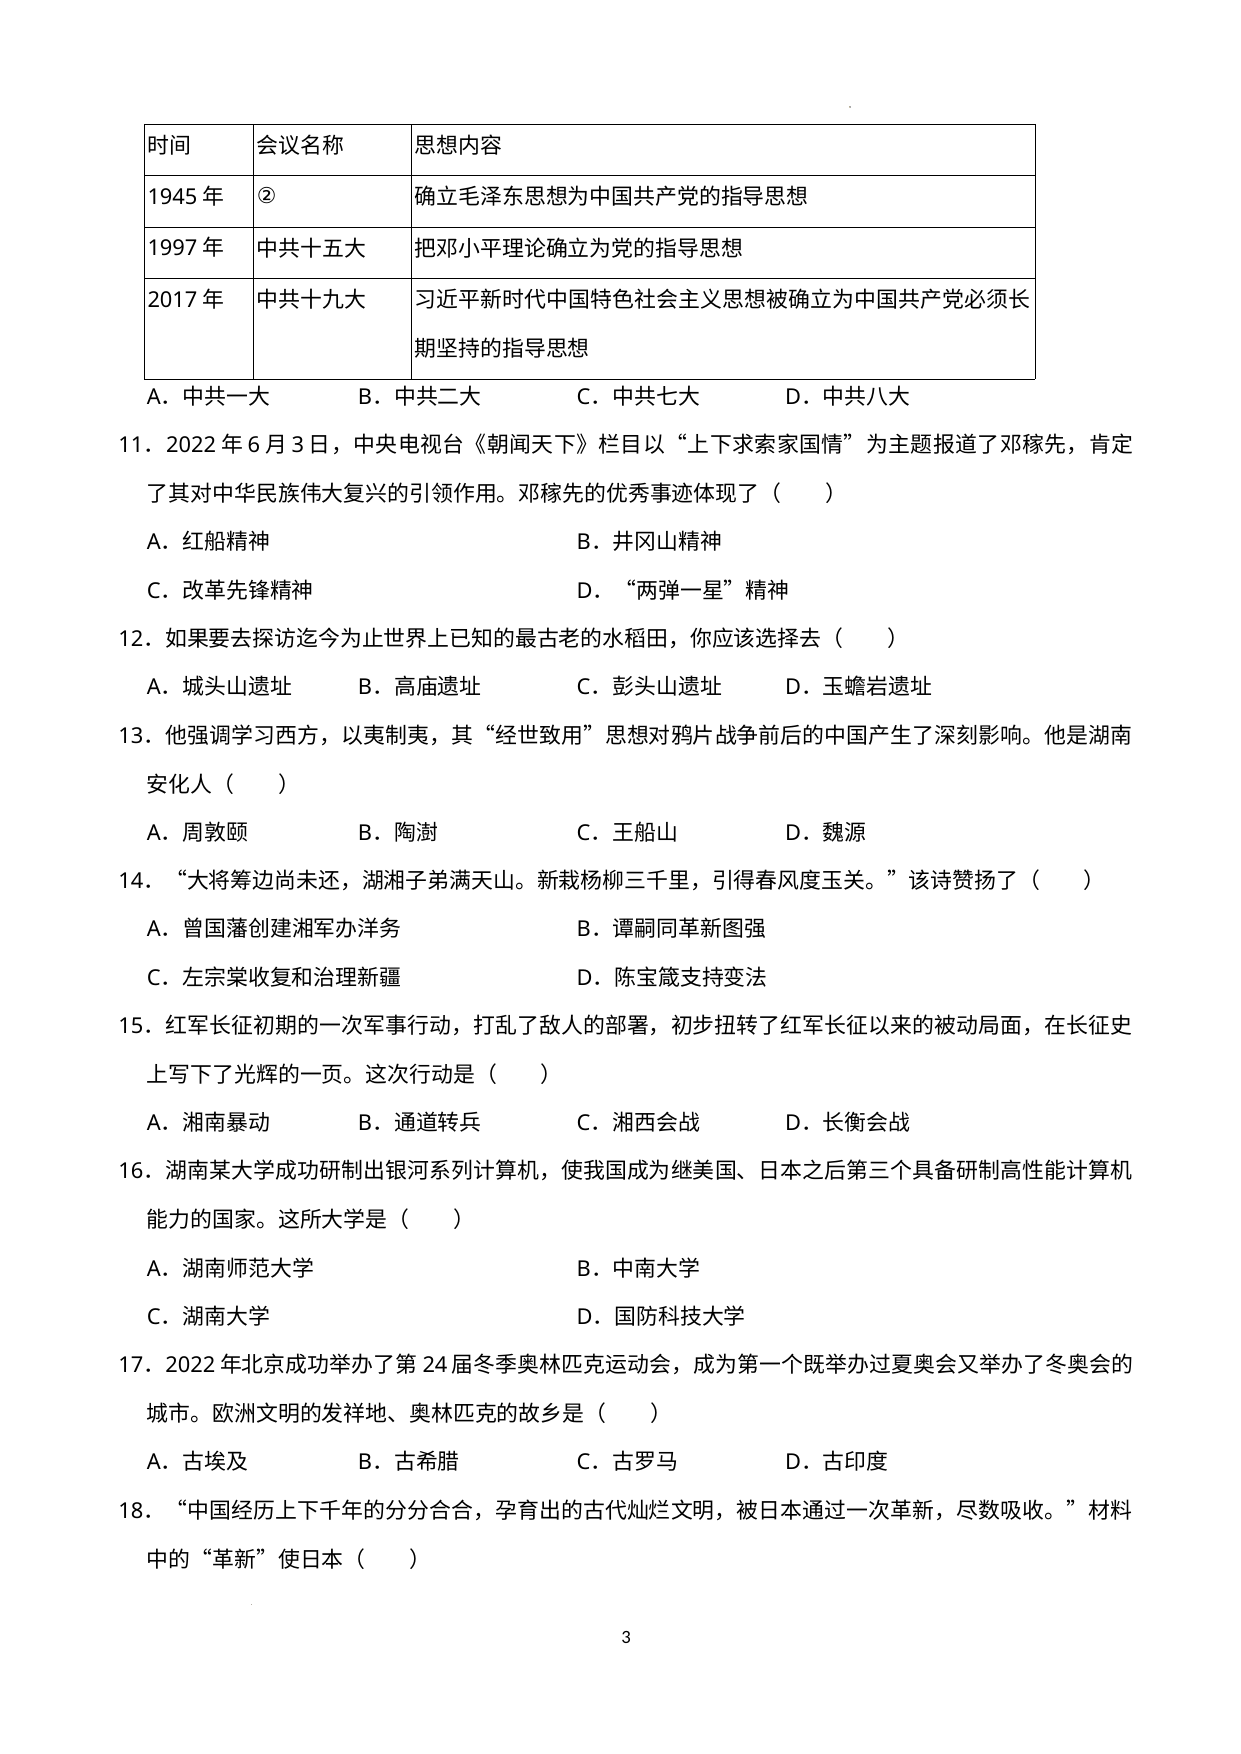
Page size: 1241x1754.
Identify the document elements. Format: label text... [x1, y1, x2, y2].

text C．改革先锋精神 D．“两弹一星”精神 [118, 572, 1134, 605]
text 16．湖南某大学成功研制出银河系列计算机，使我国成为继美国、日本之后第三个具备研制高性能计算机能力的国家。这所大学是（ ） [118, 1153, 1134, 1234]
table_cell 1997年 [145, 228, 253, 278]
text 13．他强调学习西方，以夷制夷，其“经世致用”思想对鸦片战争前后的中国产生了深刻影响。他是湖南安化人（ ） [118, 717, 1134, 799]
text 15．红军长征初期的一次军事行动，打乱了敌人的部署，初步扭转了红军长征以来的被动局面，在长征史上写下了光辉的一页。这次行动是（ ） [118, 1008, 1134, 1089]
text A．湘南暴动 B．通道转兵 C．湘西会战 D．长衡会战 [118, 1105, 1134, 1137]
table_cell 2017年 [145, 279, 253, 378]
text 12．如果要去探访迄今为止世界上已知的最古老的水稻田，你应该选择去（ ） [118, 621, 1134, 653]
text A．曾国藩创建湘军办洋务 B．谭嗣同革新图强 [118, 911, 1134, 944]
table_cell 习近平新时代中国特色社会主义思想被确立为中国共产党必须长期坚持的指导思想 [412, 279, 1035, 378]
text A．城头山遗址 B．高庙遗址 C．彭头山遗址 D．玉蟾岩遗址 [118, 669, 1134, 702]
table_cell 把邓小平理论确立为党的指导思想 [412, 228, 1035, 278]
text 14．“大将筹边尚未还，湖湘子弟满天山。新栽杨柳三千里，引得春风度玉关。”该诗赞扬了（ ） [118, 863, 1134, 895]
text A．红船精神 B．井冈山精神 [118, 524, 1134, 557]
text 18．“中国经历上下千年的分分合合，孕育出的古代灿烂文明，被日本通过一次革新，尽数吸收。”材料中的“革新”使日本（ ） [118, 1492, 1134, 1574]
text A．湖南师范大学 B．中南大学 [118, 1250, 1134, 1283]
table_cell 中共十九大 [254, 279, 411, 378]
table_cell 确立毛泽东思想为中国共产党的指导思想 [412, 176, 1035, 227]
text 11．2022年6月3日，中央电视台《朝闻天下》栏目以“上下求索家国情”为主题报道了邓稼先，肯定了其对中华民族伟大复兴的引领作用。邓稼先的优秀事迹体现了（ ） [118, 427, 1134, 508]
table_header 思想内容 [412, 125, 1035, 175]
table_cell 1945年 [145, 176, 253, 227]
table_header 时间 [145, 125, 253, 175]
text C．湖南大学 D．国防科技大学 [118, 1299, 1134, 1331]
text A．中共一大 B．中共二大 C．中共七大 D．中共八大 [118, 379, 1134, 411]
table_cell ② [254, 176, 411, 227]
text 17．2022年北京成功举办了第24届冬季奥林匹克运动会，成为第一个既举办过夏奥会又举办了冬奥会的城市。欧洲文明的发祥地、奥林匹克的故乡是（ ） [118, 1347, 1134, 1428]
table_cell 中共十五大 [254, 228, 411, 278]
text C．左宗棠收复和治理新疆 D．陈宝箴支持变法 [118, 959, 1134, 992]
table_header 会议名称 [254, 125, 411, 175]
text A．古埃及 B．古希腊 C．古罗马 D．古印度 [118, 1444, 1134, 1477]
text A．周敦颐 B．陶澍 C．王船山 D．魏源 [118, 814, 1134, 847]
